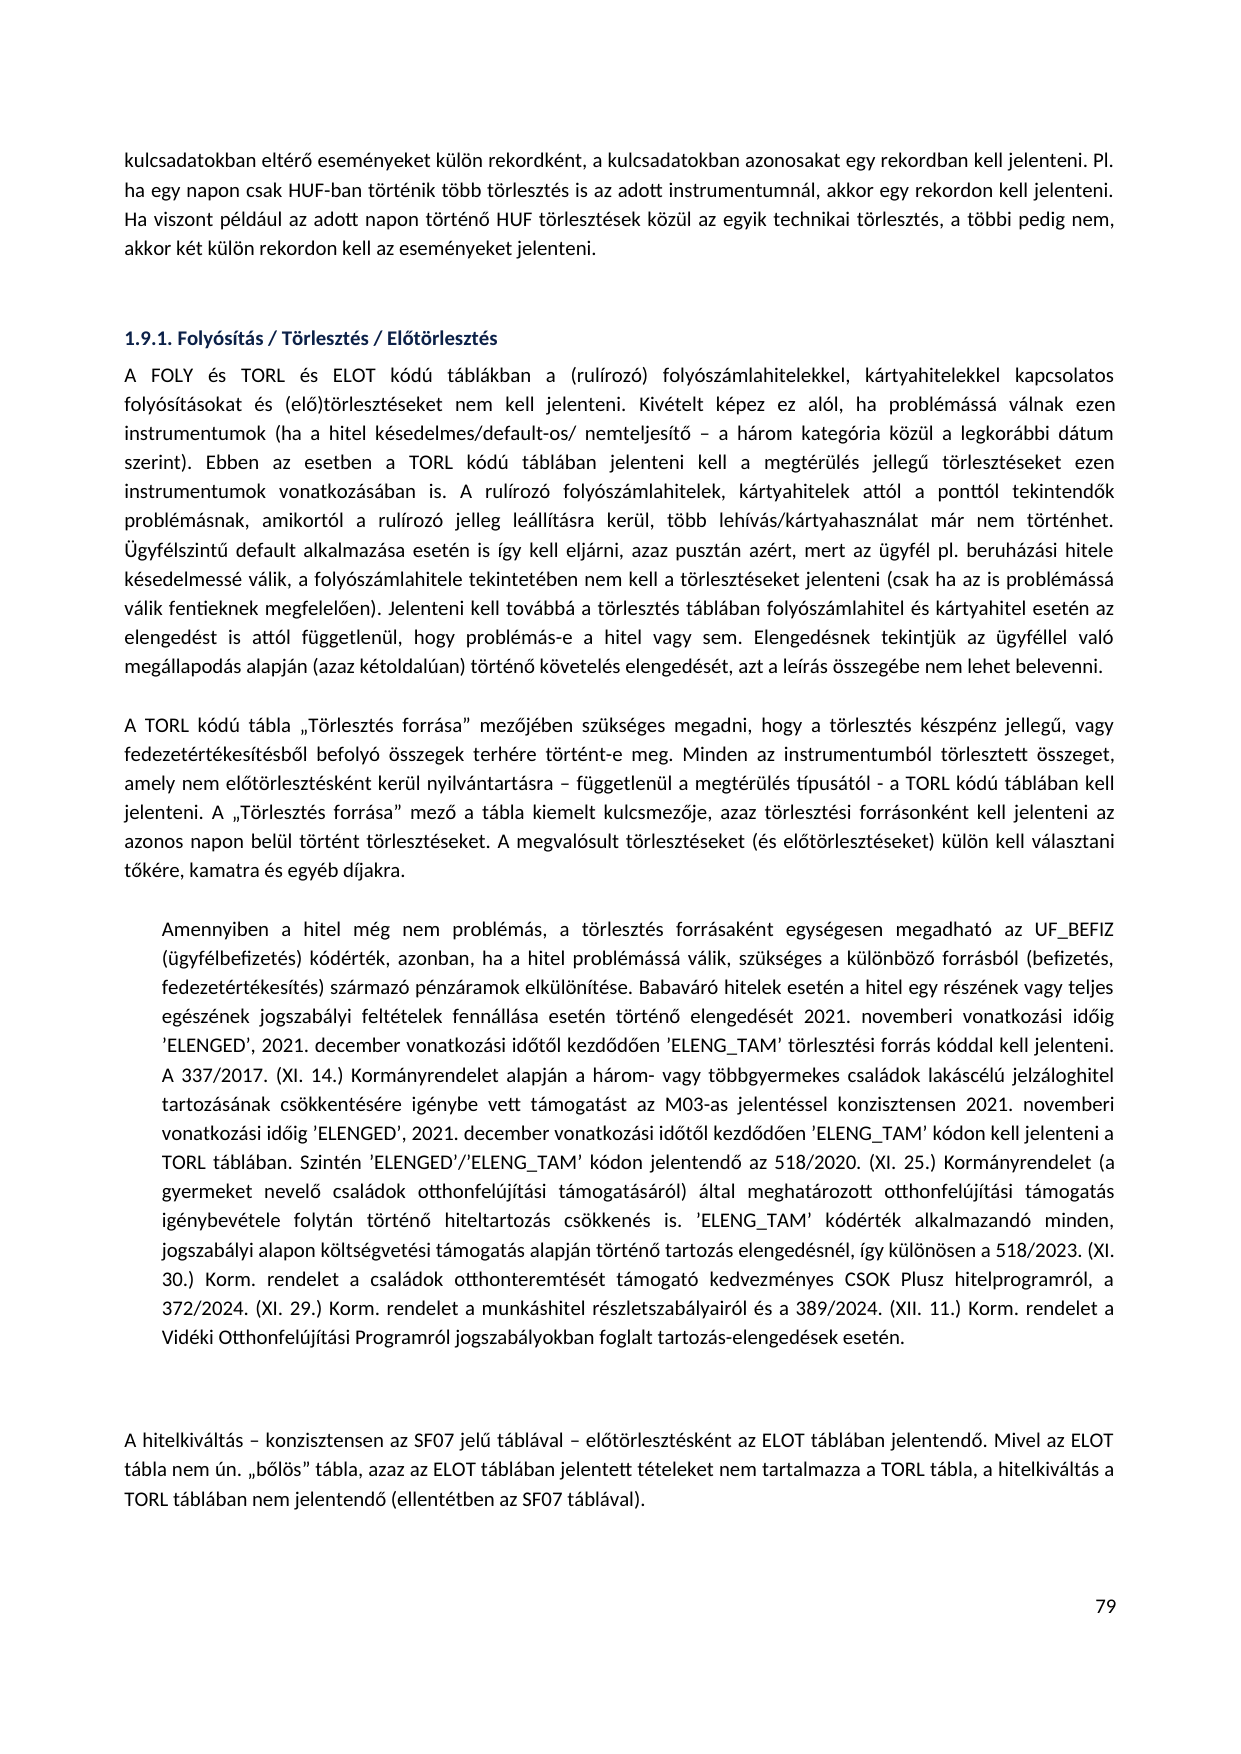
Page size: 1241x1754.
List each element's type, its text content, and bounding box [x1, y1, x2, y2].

subtitle Folyósítás / Törlesztés / Előtörlesztés [124, 325, 1116, 350]
text Amennyiben a hitel még nem problémás, a törlesztés forrásaként egységesen megadható az UF_BEFIZ (ügyfélbefizetés) kódérték, azonban, ha a hitel problémássá válik, szükséges a különböző forrásból (befizetés, fedezetértékesítés) származó pénzáramok elkülönítése. Babaváró hitelek esetén a hitel egy részének vagy teljes egészének jogszabályi feltételek fennállása esetén történő elengedését 2021. novemberi vonatkozási időig ’ELENGED’, 2021. december vonatkozási időtől kezdődően ’ELENG_TAM’ törlesztési forrás kóddal kell jelenteni. A 337/2017. (XI. 14.) Kormányrendelet alapján a három- vagy többgyermekes családok lakáscélú jelzáloghitel tartozásának csökkentésére igénybe vett támogatást az M03-as jelentéssel konzisztensen 2021. novemberi vonatkozási időig ’ELENGED’, 2021. december vonatkozási időtől kezdődően ’ELENG_TAM’ kódon kell jelenteni a TORL táblában. Szintén ’ELENGED’/’ELENG_TAM’ kódon jelentendő az 518/2020. (XI. 25.) Kormányrendelet (a gyermeket nevelő családok otthonfelújítási támogatásáról) által meghatározott otthonfelújítási támogatás igénybevétele folytán történő hiteltartozás csökkenés is. ’ELENG_TAM’ kódérték alkalmazandó minden, jogszabályi alapon költségvetési támogatás alapján történő tartozás elengedésnél, így különösen a 518/2023. (XI. 30.) Korm. rendelet a családok otthonteremtését támogató kedvezményes CSOK Plusz hitelprogramról, a 372/2024. (XI. 29.) Korm. rendelet a munkáshitel részletszabályairól és a 389/2024. (XII. 11.) Korm. rendelet a Vidéki Otthonfelújítási Programról jogszabályokban foglalt tartozás-elengedések esetén. [162, 916, 1116, 1350]
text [124, 148, 1116, 261]
text A hitelkiváltás – konzisztensen az SF07 jelű táblával – előtörlesztésként az ELOT táblában jelentendő. Mivel az ELOT tábla nem ún. „bőlös” tábla, azaz az ELOT táblában jelentett tételeket nem tartalmazza a TORL tábla, a hitelkiváltás a TORL táblában nem jelentendő (ellentétben az SF07 táblával). [124, 1427, 1116, 1511]
text A FOLY és TORL és ELOT kódú táblákban a (rulírozó) folyószámlahitelekkel, kártyahitelekkel kapcsolatos folyósításokat és (elő)törlesztéseket nem kell jelenteni. Kivételt képez ez alól, ha problémássá válnak ezen instrumentumok (ha a hitel késedelmes/default-os/ nemteljesítő – a három kategória közül a legkorábbi dátum szerint). Ebben az esetben a TORL kódú táblában jelenteni kell a megtérülés jellegű törlesztéseket ezen instrumentumok vonatkozásában is. A rulírozó folyószámlahitelek, kártyahitelek attól a ponttól tekintendők problémásnak, amikortól a rulírozó jelleg leállításra kerül, több lehívás/kártyahasználat már nem történhet. Ügyfélszintű default alkalmazása esetén is így kell eljárni, azaz pusztán azért, mert az ügyfél pl. beruházási hitele késedelmessé válik, a folyószámlahitele tekintetében nem kell a törlesztéseket jelenteni (csak ha az is problémássá válik fentieknek megfelelően). Jelenteni kell továbbá a törlesztés táblában folyószámlahitel és kártyahitel esetén az elengedést is attól függetlenül, hogy problémás-e a hitel vagy sem. Elengedésnek tekintjük az ügyféllel való megállapodás alapján (azaz kétoldalúan) történő követelés elengedését, azt a leírás összegébe nem lehet belevenni. [124, 362, 1116, 679]
text A TORL kódú tábla „Törlesztés forrása” mezőjében szükséges megadni, hogy a törlesztés készpénz jellegű, vagy fedezetértékesítésből befolyó összegek terhére történt-e meg. Minden az instrumentumból törlesztett összeget, amely nem előtörlesztésként kerül nyilvántartásra – függetlenül a megtérülés típusától - a TORL kódú táblában kell jelenteni. A „Törlesztés forrása” mező a tábla kiemelt kulcsmezője, azaz törlesztési forrásonként kell jelenteni az azonos napon belül történt törlesztéseket. A megvalósult törlesztéseket (és előtörlesztéseket) külön kell választani tőkére, kamatra és egyéb díjakra. [124, 712, 1116, 883]
